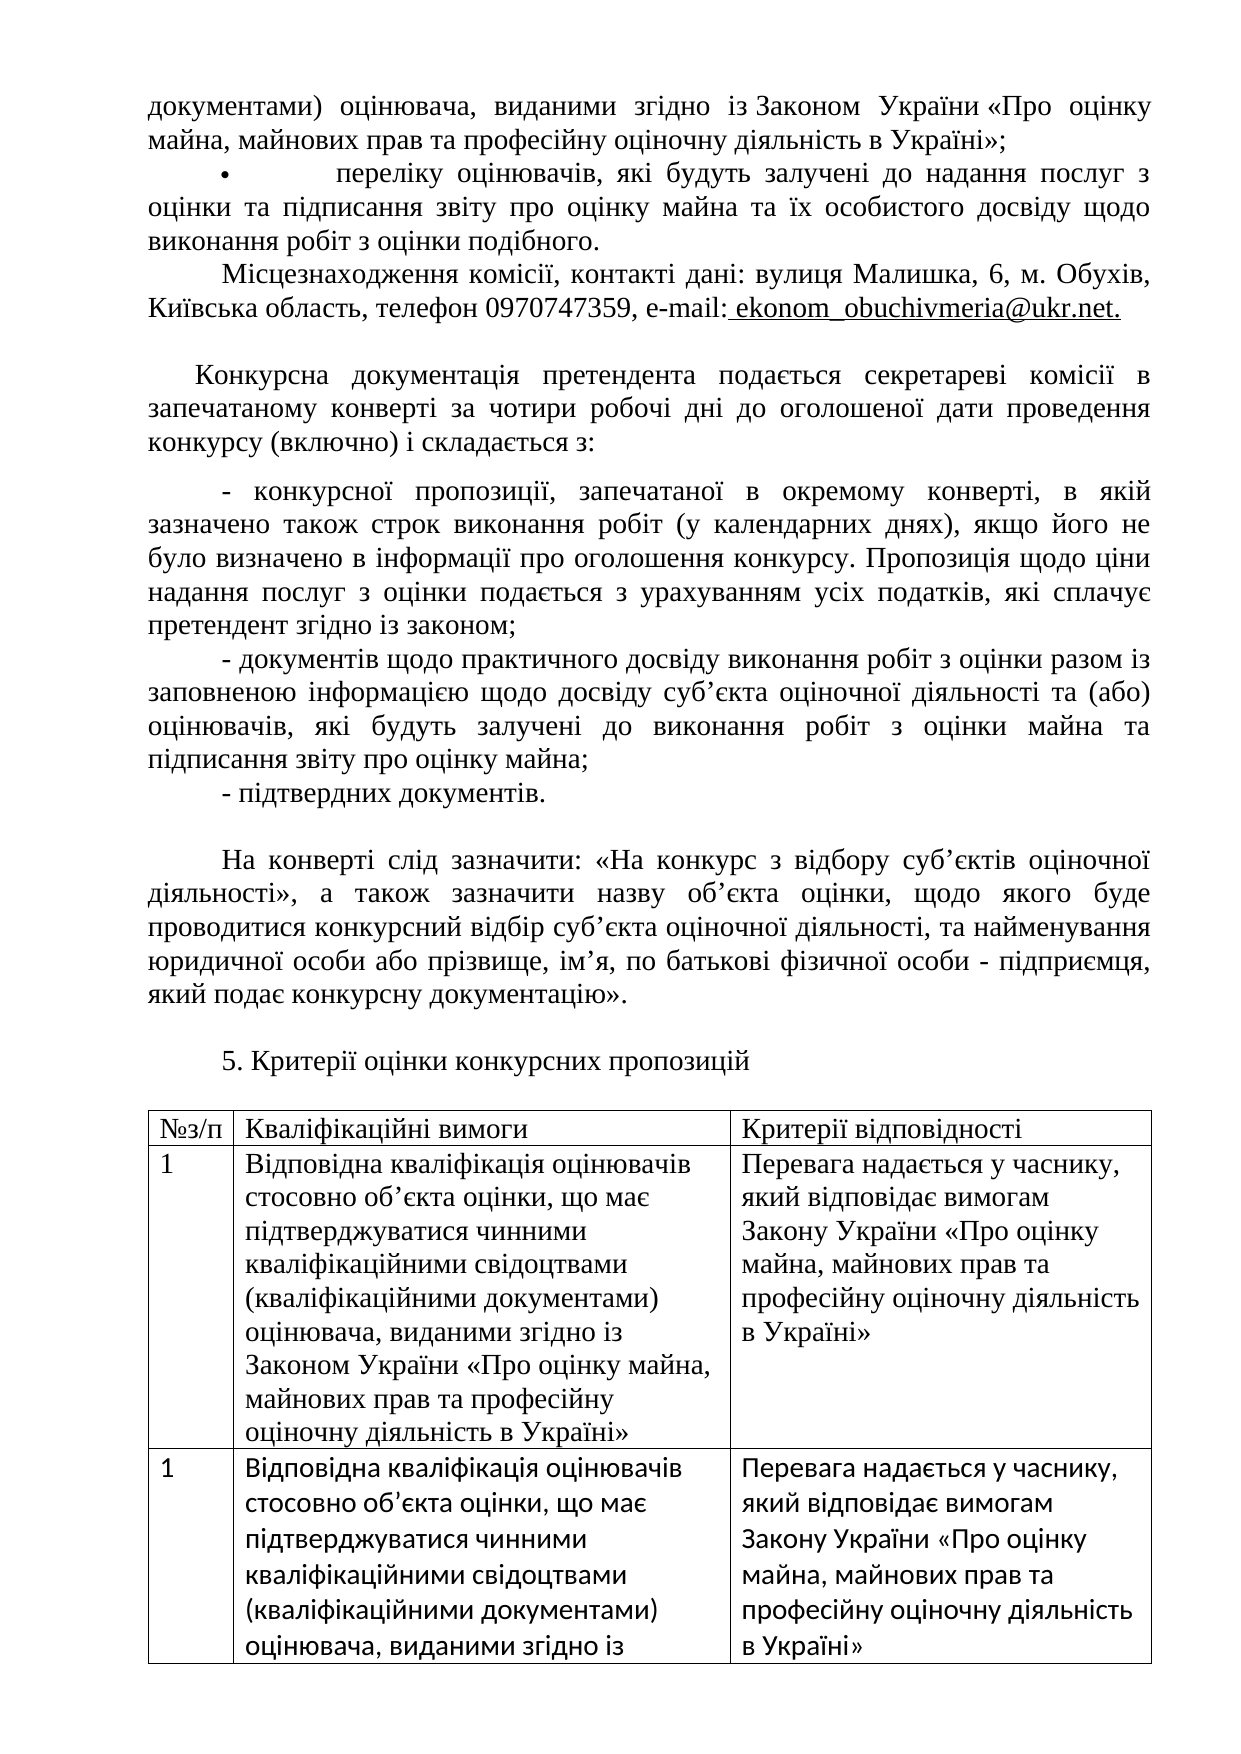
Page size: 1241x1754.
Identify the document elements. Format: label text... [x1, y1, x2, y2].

table_cell Перевага надається у часнику, який відповідає вимогам Закону України «Про оцінку майна, майнових прав та професійну оціночну діяльність в Україні» [731, 1146, 1151, 1448]
text Місцезнаходження комісії, контакті дані: вулиця Малишка, 6, м. Обухів, Київська область, телефон 0970747359, e-mail: ekonom_obuchivmeria@ukr.net. [148, 256, 1152, 323]
text Конкурсна документація претендента подається секретареві комісії в запечатаному конверті за чотири робочі дні до оголошеної дати проведення конкурсу (включно) і складається з: [148, 357, 1152, 457]
table_header №з/п [149, 1111, 233, 1145]
text - конкурсної пропозиції, запечатаної в окремому конверті, в якій зазначено також строк виконання робіт (у календарних днях), якщо його не було визначено в інформації про оголошення конкурсу. Пропозиція щодо ціни надання послуг з оцінки подається з урахуванням усіх податків, які сплачує претендент згідно із законом; [148, 473, 1152, 641]
text На конверті слід зазначити: «На конкурс з відбору суб’єктів оціночної діяльності», а також зазначити назву об’єкта оцінки, щодо якого буде проводитися конкурсний відбір суб’єкта оціночної діяльності, та найменування юридичної особи або прізвище, ім’я, по батькові фізичної особи - підприємця, який подає конкурсну документацію». [148, 842, 1152, 1010]
text - підтвердних документів. [148, 775, 1152, 808]
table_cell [234, 1449, 730, 1663]
text 5. Критерії оцінки конкурсних пропозицій [148, 1043, 1152, 1077]
table_cell 1 [149, 1146, 233, 1448]
table_header Критерії відповідності [731, 1111, 1151, 1145]
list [148, 88, 1152, 156]
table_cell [731, 1449, 1151, 1663]
text - документів щодо практичного досвіду виконання робіт з оцінки разом із заповненою інформацією щодо досвіду суб’єкта оціночної діяльності та (або) оцінювачів, які будуть залучені до виконання робіт з оцінки майна та підписання звіту про оцінку майна; [148, 641, 1152, 775]
table_cell 1 [149, 1449, 233, 1663]
table_header Кваліфікаційні вимоги [234, 1111, 730, 1145]
list переліку оцінювачів, які будуть залучені до надання послуг з оцінки та підписання звіту про оцінку майна та їх особистого досвіду щодо виконання робіт з оцінки подібного. [148, 156, 1152, 256]
